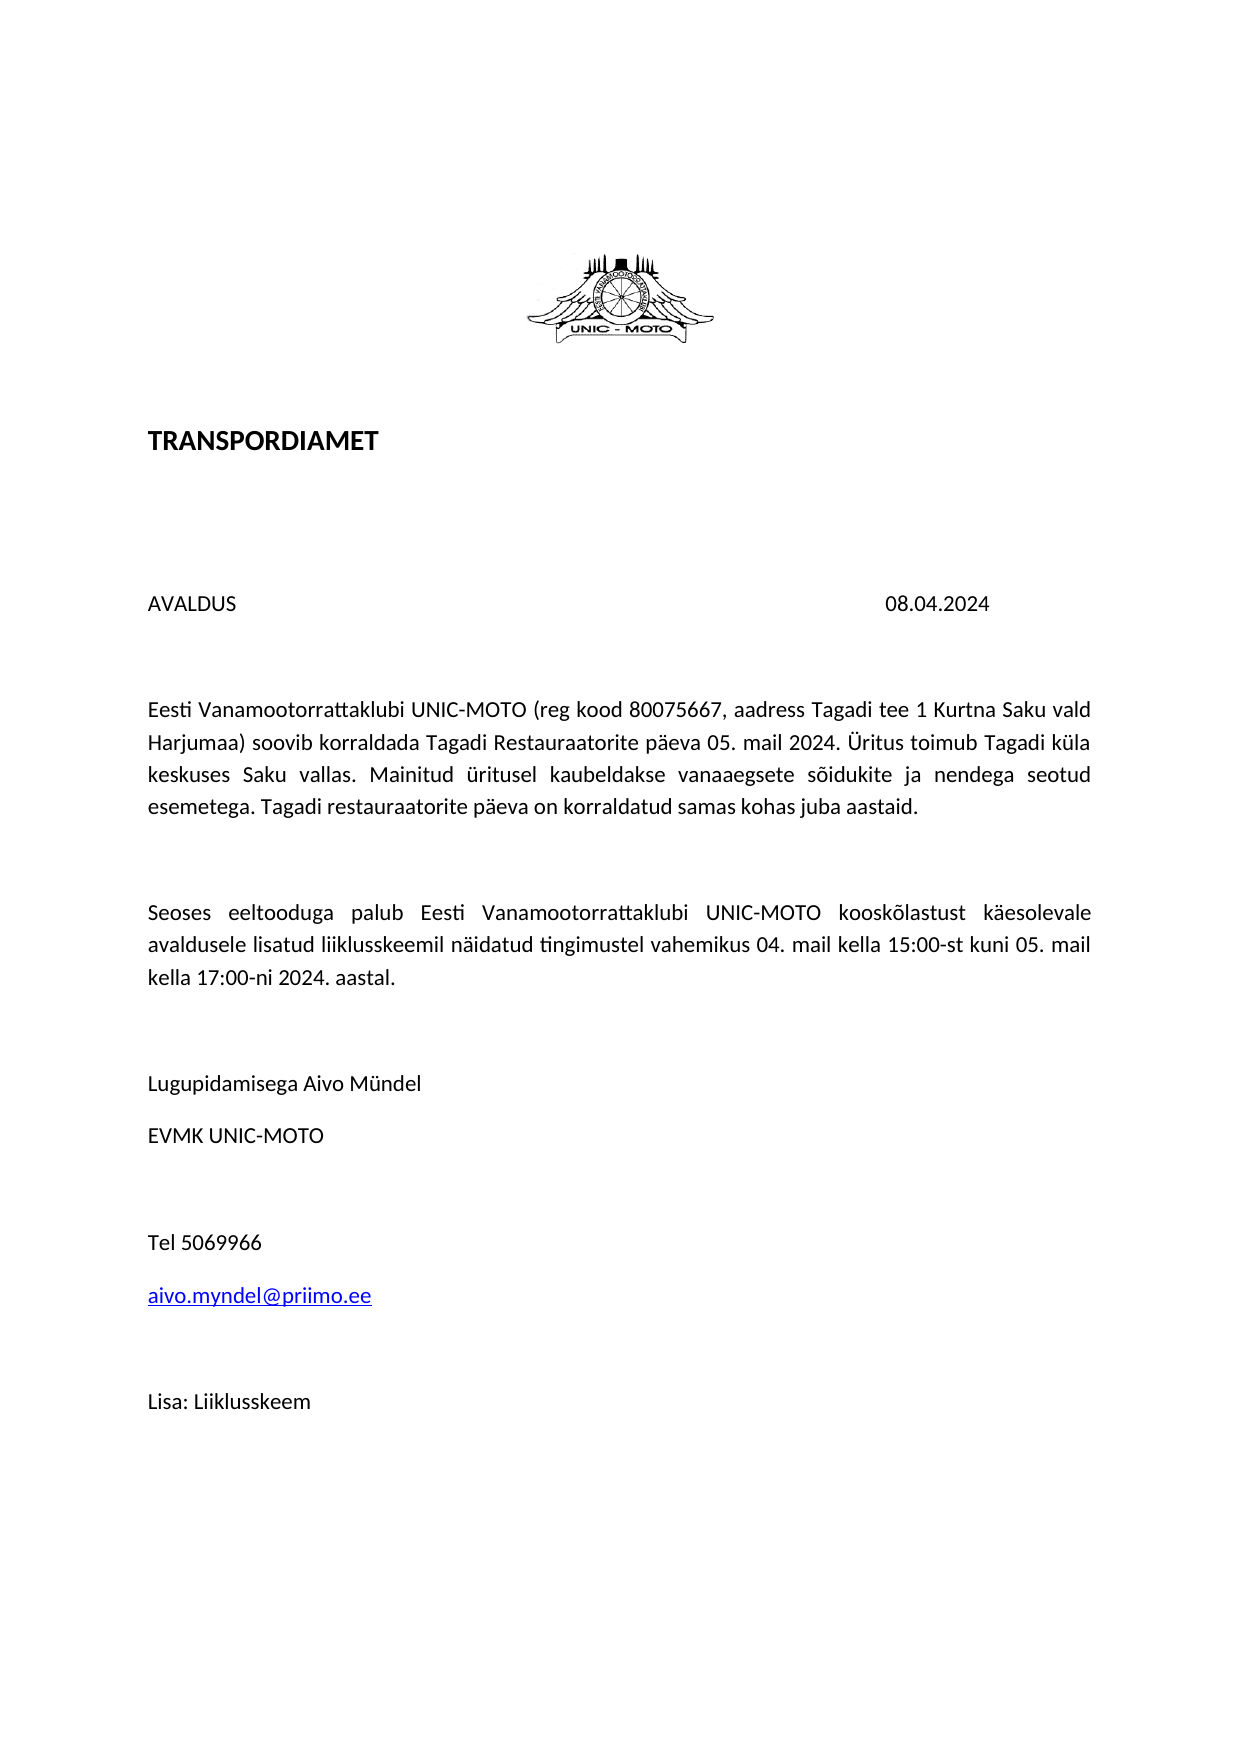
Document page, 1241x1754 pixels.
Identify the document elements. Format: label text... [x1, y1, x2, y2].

text Seoses eeltooduga palub Eesti Vanamootorrattaklubi UNIC-MOTO kooskõlastust käesolevale avaldusele lisatud liiklusskeemil näidatud tingimustel vahemikus 04. mail kella 15:00-st kuni 05. mail kella 17:00-ni 2024. aastal. [148, 898, 1093, 991]
text Eesti Vanamootorrattaklubi UNIC-MOTO (reg kood 80075667, aadress Tagadi tee 1 Kurtna Saku vald Harjumaa) soovib korraldada Tagadi Restauraatorite päeva 05. mail 2024. Üritus toimub Tagadi küla keskuses Saku vallas. Mainitud üritusel kaubeldakse vanaaegsete sõidukite ja nendega seotud esemetega. Tagadi restauraatorite päeva on korraldatud samas kohas juba aastaid. [148, 696, 1093, 820]
text EVMK UNIC-MOTO [148, 1122, 1093, 1150]
text TRANSPORDIAMET [148, 422, 1093, 457]
text Lisa: Liiklusskeem [148, 1387, 1093, 1415]
text AVALDUS 08.04.2024 [148, 589, 1093, 618]
text Tel 5069966 [148, 1228, 1093, 1256]
picture [526, 253, 714, 344]
text aivo.myndel@priimo.ee [148, 1281, 1093, 1309]
text Lugupidamisega Aivo Mündel [148, 1069, 1093, 1097]
